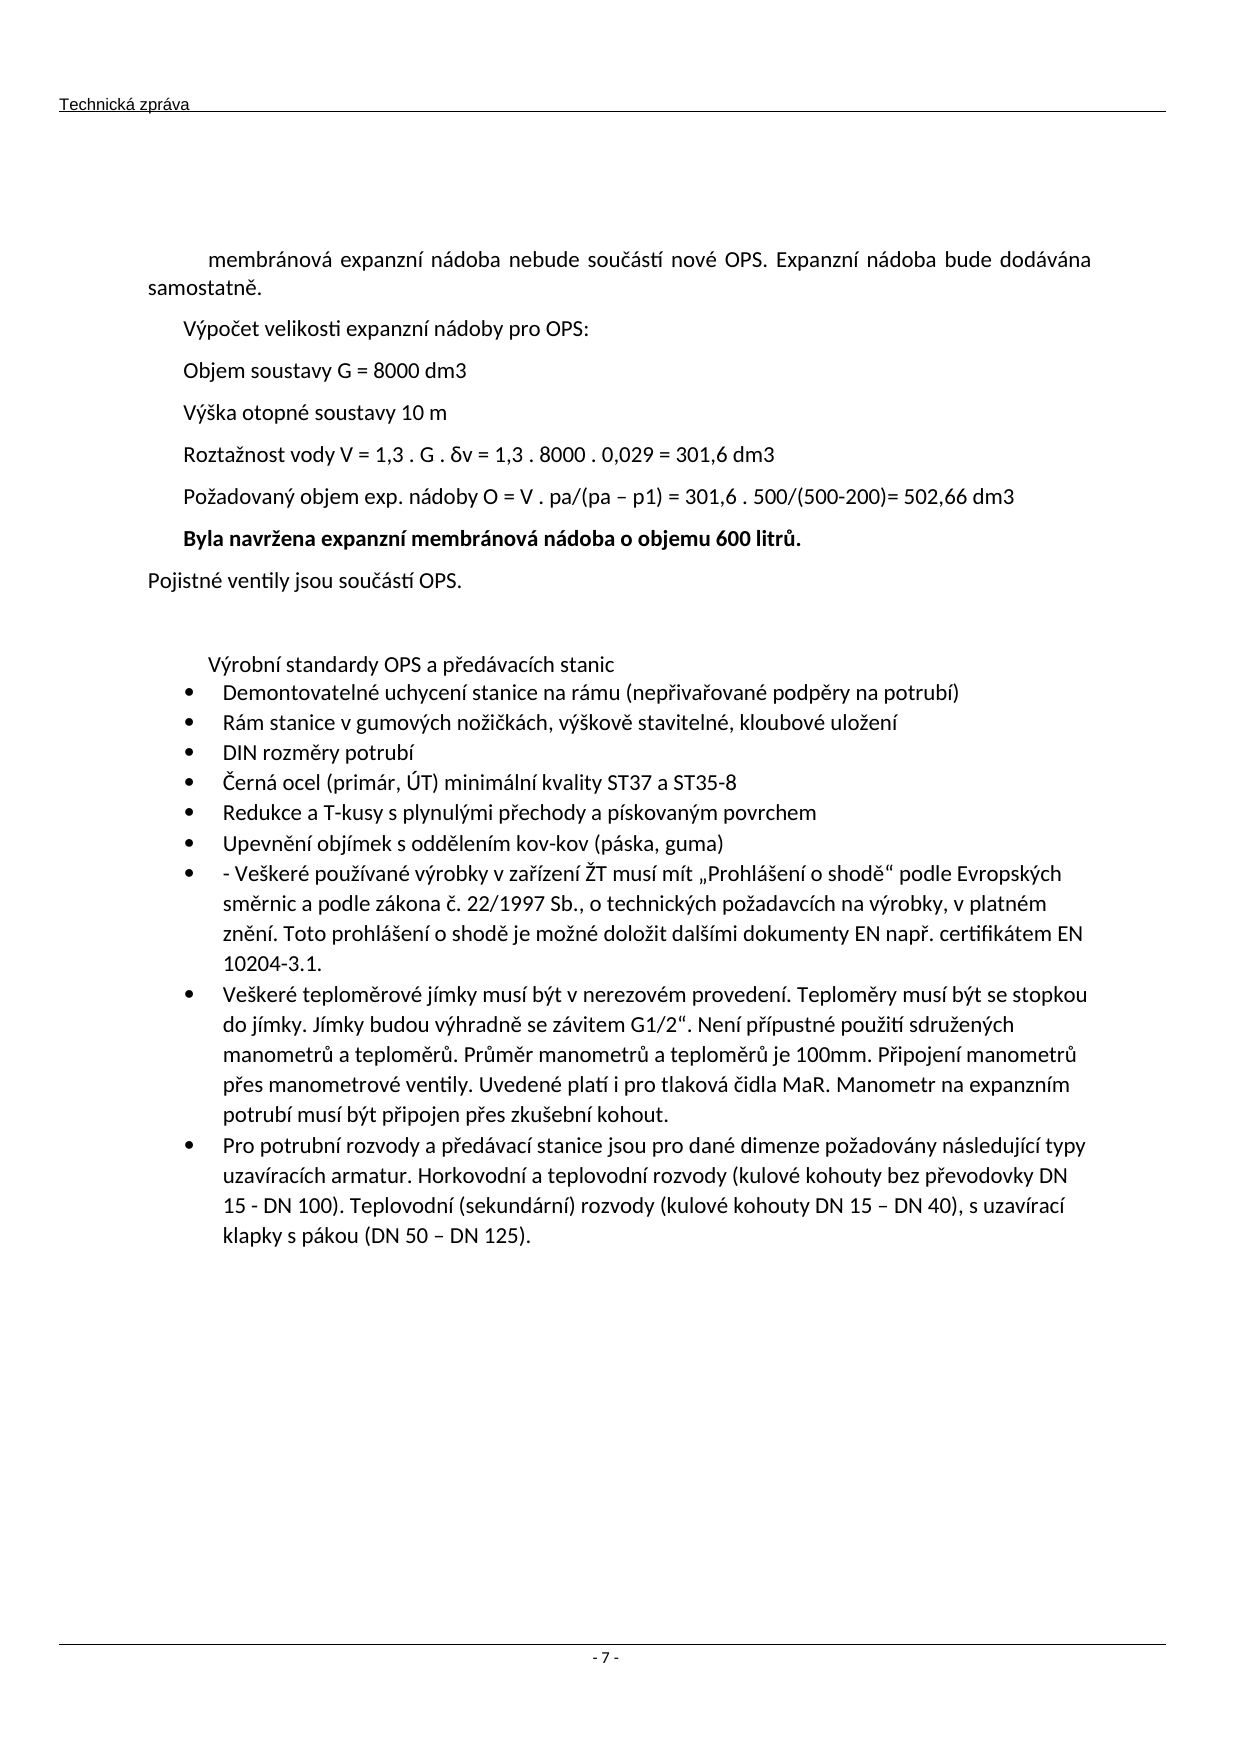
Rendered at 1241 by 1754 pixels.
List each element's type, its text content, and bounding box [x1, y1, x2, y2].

text Výrobní standardy OPS a předávacích stanic [148, 650, 1093, 678]
text membránová expanzní nádoba nebude součástí nové OPS. Expanzní nádoba bude dodávána samostatně. [148, 245, 1093, 301]
list Veškeré teploměrové jímky musí být v nerezovém provedení. Teploměry musí být se stopkou do jímky. Jímky budou výhradně se závitem G1/2“. Není přípustné použití sdružených manometrů a teploměrů. Průměr manometrů a teploměrů je 100mm. Připojení manometrů přes manometrové ventily. Uvedené platí i pro tlaková čidla MaR. Manometr na expanzním potrubí musí být připojen přes zkušební kohout. [185, 980, 1093, 1129]
list Černá ocel (primár, ÚT) minimální kvality ST37 a ST35-8 [185, 768, 1093, 796]
text Roztažnost vody V = 1,3 . G . δv = 1,3 . 8000 . 0,029 = 301,6 dm3 [148, 440, 1093, 468]
text Pojistné ventily jsou součástí OPS. [148, 566, 1093, 594]
text Požadovaný objem exp. nádoby O = V . pa/(pa – p1) = 301,6 . 500/(500-200)= 502,66 dm3 [148, 482, 1093, 510]
list Rám stanice v gumových nožičkách, výškově stavitelné, kloubové uložení [185, 708, 1093, 736]
list Upevnění objímek s oddělením kov-kov (páska, guma) [185, 829, 1093, 857]
text Výška otopné soustavy 10 m [148, 398, 1093, 426]
text Výpočet velikosti expanzní nádoby pro OPS: [148, 314, 1093, 342]
text Objem soustavy G = 8000 dm3 [148, 356, 1093, 384]
list Pro potrubní rozvody a předávací stanice jsou pro dané dimenze požadovány následující typy uzavíracích armatur. Horkovodní a teplovodní rozvody (kulové kohouty bez převodovky DN 15 - DN 100). Teplovodní (sekundární) rozvody (kulové kohouty DN 15 – DN 40), s uzavírací klapky s pákou (DN 50 – DN 125). [185, 1131, 1093, 1249]
list Demontovatelné uchycení stanice na rámu (nepřivařované podpěry na potrubí) [185, 678, 1093, 706]
text Byla navržena expanzní membránová nádoba o objemu 600 litrů. [148, 524, 1093, 552]
list Redukce a T-kusy s plynulými přechody a pískovaným povrchem [185, 798, 1093, 827]
list DIN rozměry potrubí [185, 738, 1093, 766]
list - Veškeré používané výrobky v zařízení ŽT musí mít „Prohlášení o shodě“ podle Evropských směrnic a podle zákona č. 22/1997 Sb., o technických požadavcích na výrobky, v platném znění. Toto prohlášení o shodě je možné doložit dalšími dokumenty EN např. certifikátem EN 10204-3.1. [185, 859, 1093, 978]
